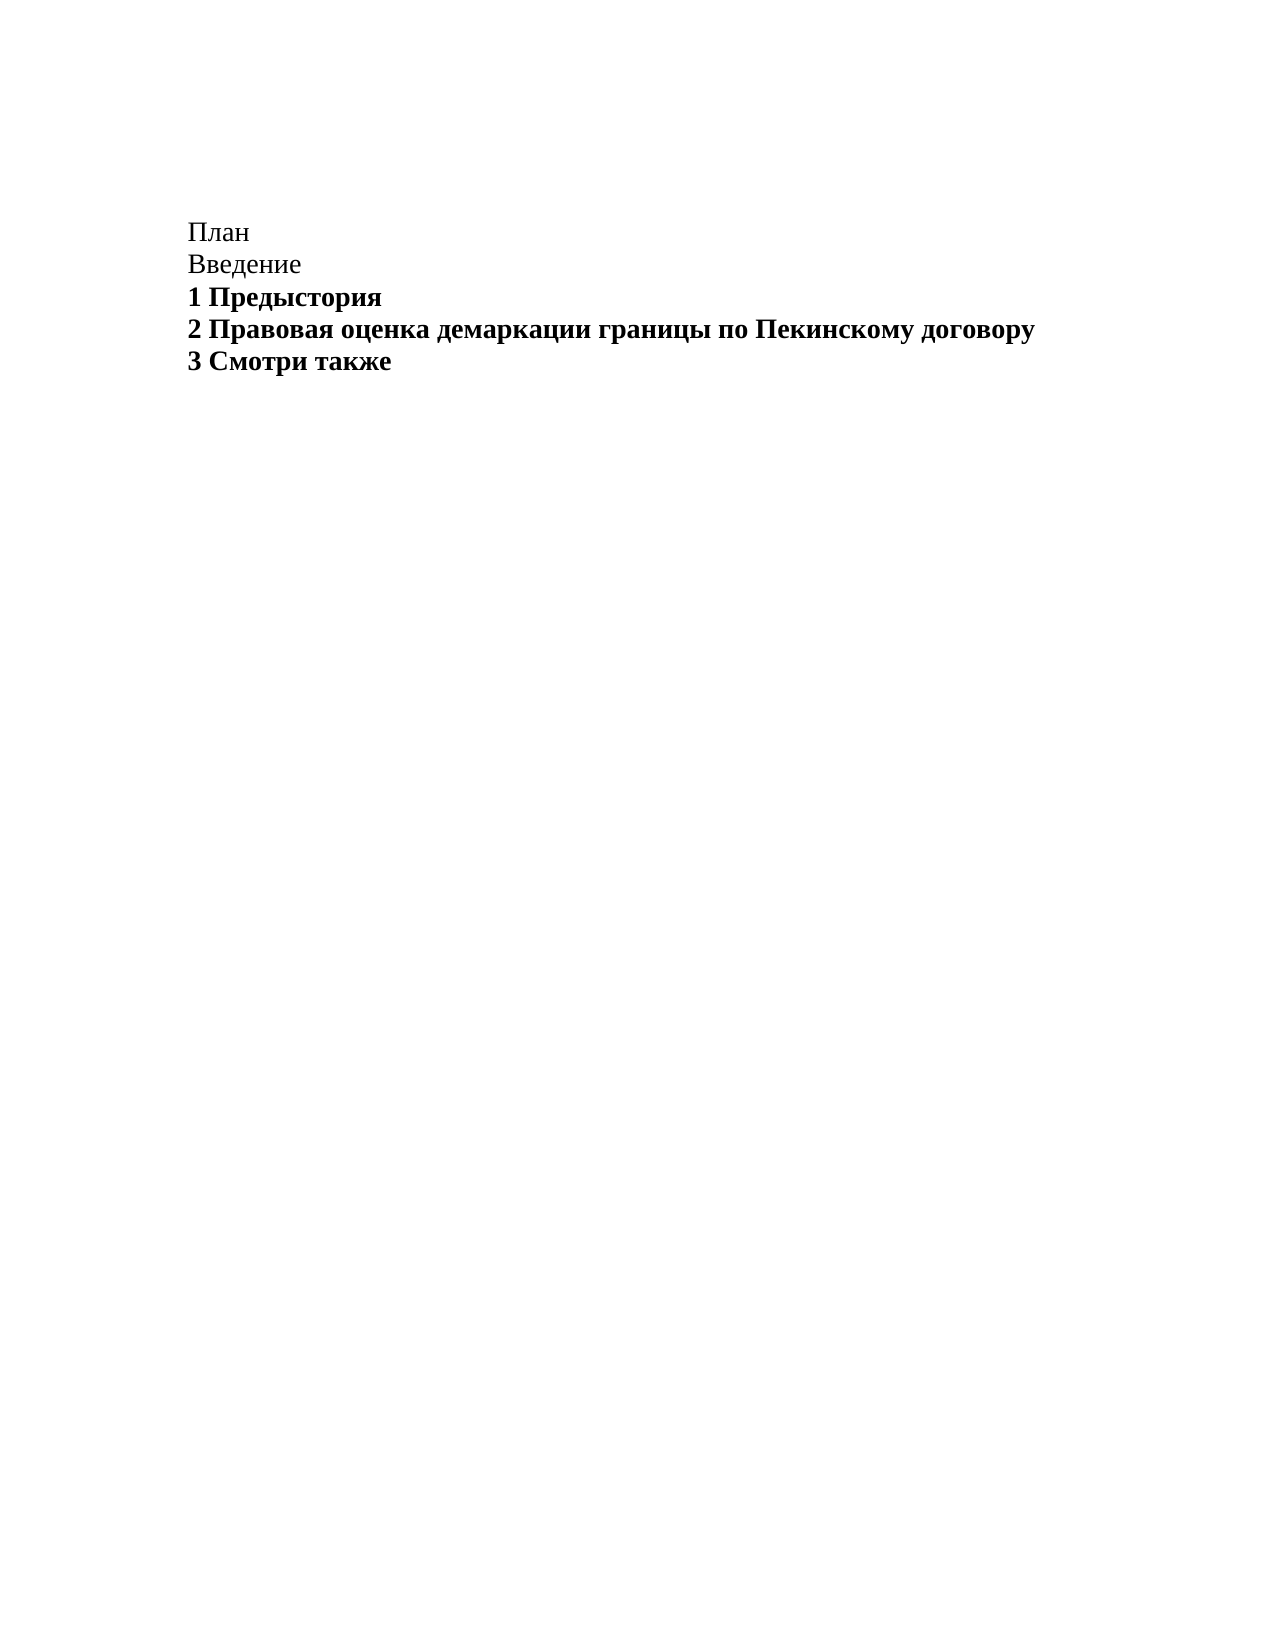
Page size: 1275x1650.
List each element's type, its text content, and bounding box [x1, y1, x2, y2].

text План Введение 1 Предыстория 2 Правовая оценка демаркации границы по Пекинскому договору 3 Смотри также [187, 150, 1087, 442]
